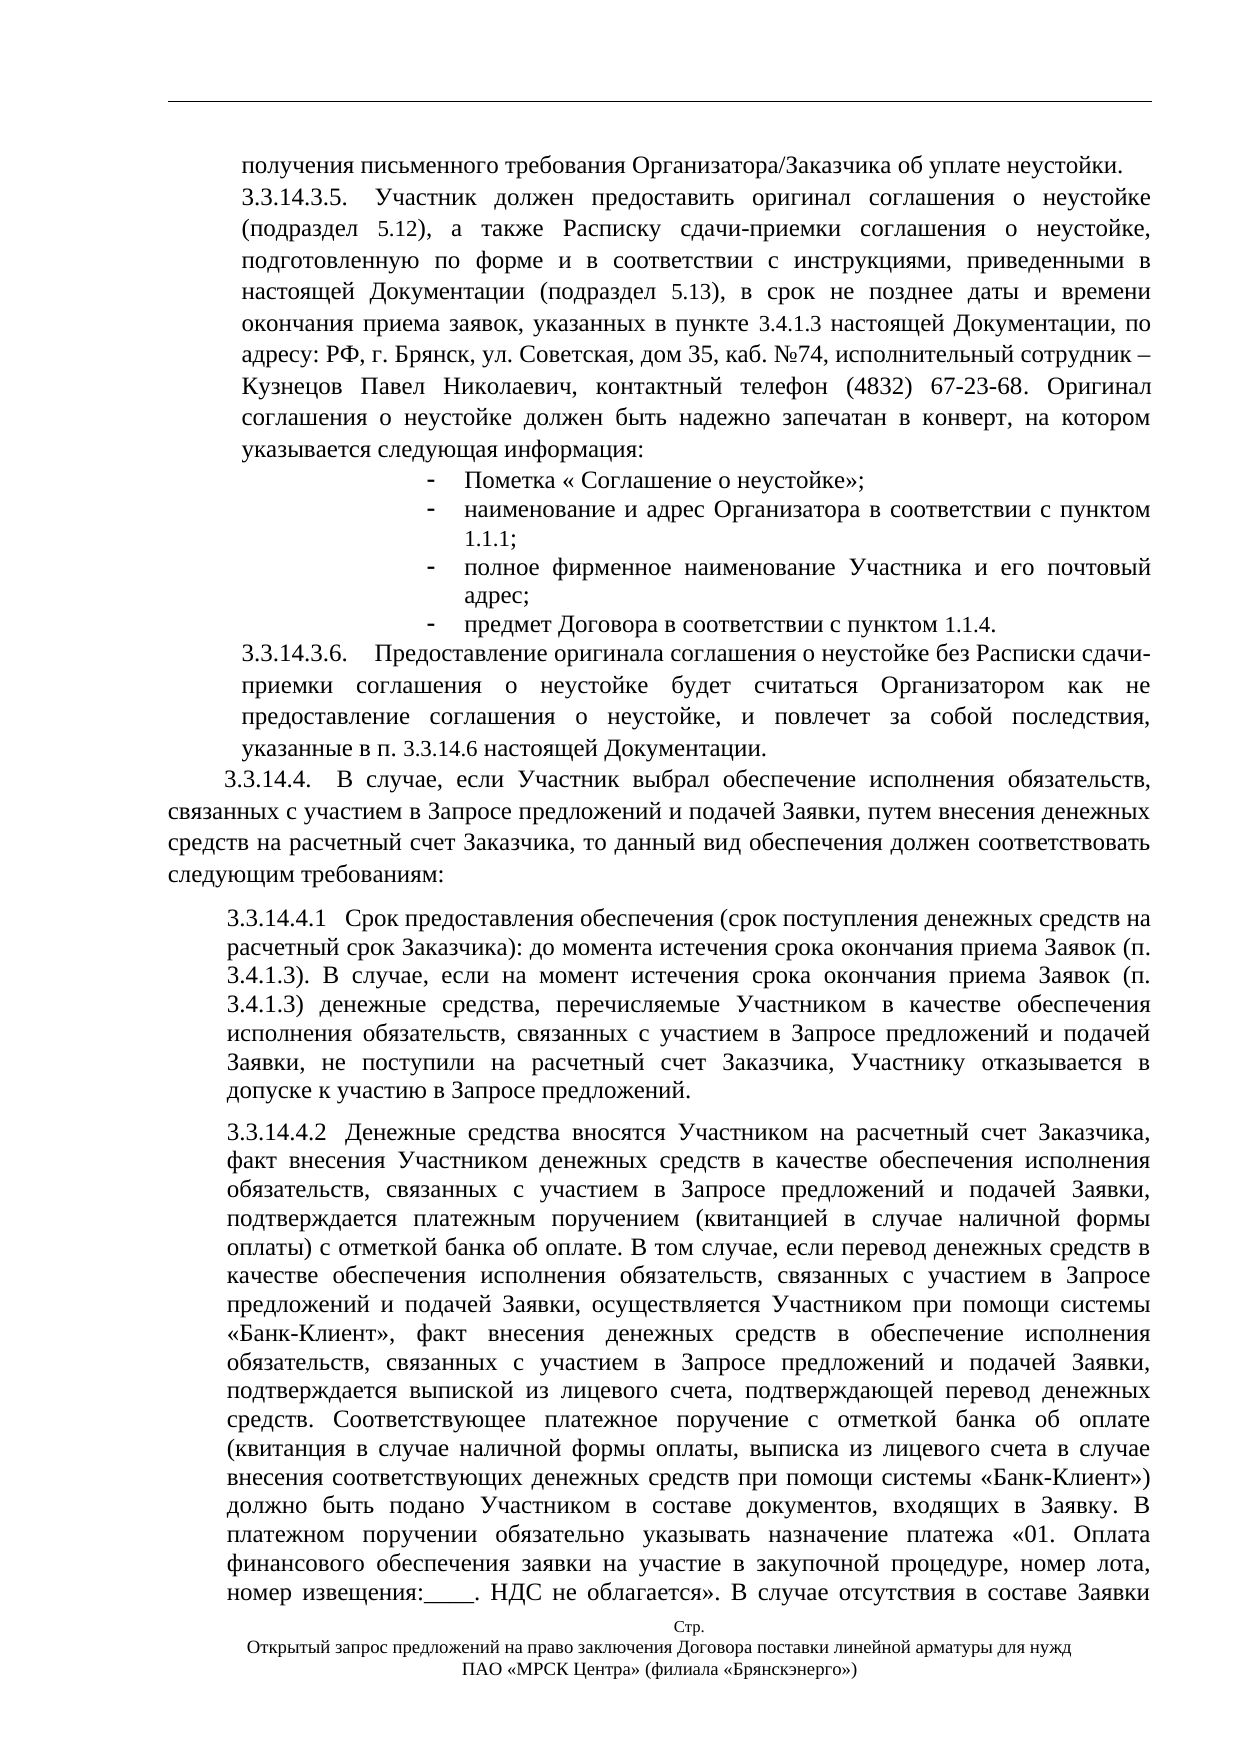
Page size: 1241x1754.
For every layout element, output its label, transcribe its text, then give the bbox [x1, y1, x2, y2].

list полное фирменное наименование Участника и его почтовый адрес; [427, 552, 1152, 609]
list Пометка « Соглашение о неустойке»; [427, 466, 1152, 494]
list Срок предоставления обеспечения (срок поступления денежных средств на расчетный срок Заказчика): до момента истечения срока окончания приема Заявок (п. 3.4.1.3). В случае, если на момент истечения срока окончания приема Заявок (п. 3.4.1.3) денежные средства, перечисляемые Участником в качестве обеспечения исполнения обязательств, связанных с участием в Запросе предложений и подачей Заявки, не поступили на расчетный счет Заказчика, Участнику отказывается в допуске к участию в Запросе предложений. [227, 903, 1152, 1104]
list В случае, если Участник выбрал обеспечение исполнения обязательств, связанных с участием в Запросе предложений и подачей Заявки, путем внесения денежных средств на расчетный счет Заказчика, то данный вид обеспечения должен соответствовать следующим требованиям: [168, 764, 1152, 888]
list Предоставление оригинала соглашения о неустойке без Расписки сдачи-приемки соглашения о неустойке будет считаться Организатором как не предоставление соглашения о неустойке, и повлечет за собой последствия, указанные в п. 3.3.14.6 настоящей Документации. [241, 638, 1152, 762]
list наименование и адрес Организатора в соответствии с пунктом 1.1.1; [427, 494, 1152, 552]
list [241, 150, 1152, 179]
list предмет Договора в соответствии с пунктом 1.1.4. [427, 609, 1152, 638]
list Участник должен предоставить оригинал соглашения о неустойке (подраздел 5.12), а также Расписку сдачи-приемки соглашения о неустойке, подготовленную по форме и в соответствии с инструкциями, приведенными в настоящей Документации (подраздел 5.13), в срок не позднее даты и времени окончания приема заявок, указанных в пункте 3.4.1.3 настоящей Документации, по адресу: РФ, г. Брянск, ул. Советская, дом 35, каб. №74, исполнительный сотрудник – Кузнецов Павел Николаевич, контактный телефон (4832) 67-23-68. Оригинал соглашения о неустойке должен быть надежно запечатан в конверт, на котором указывается следующая информация: [241, 182, 1152, 463]
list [227, 1117, 1152, 1606]
